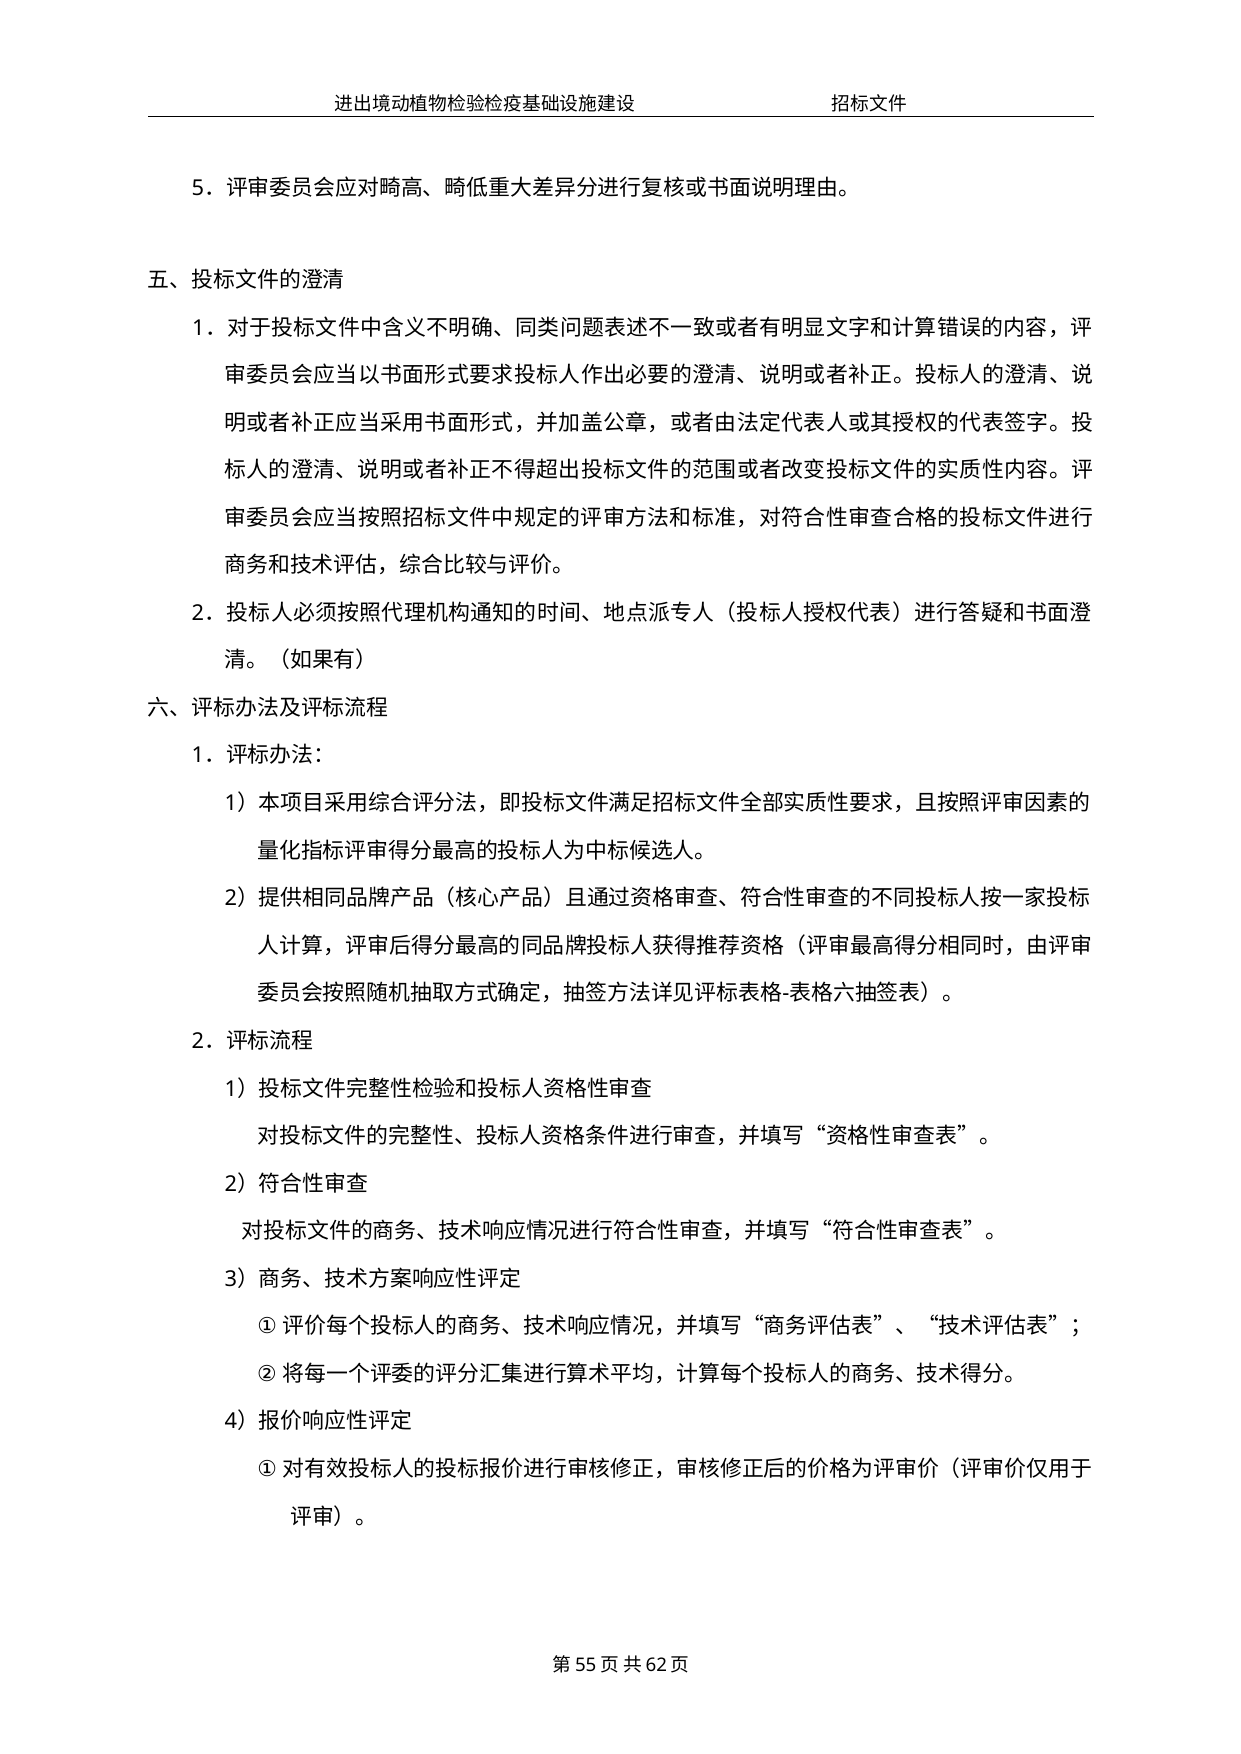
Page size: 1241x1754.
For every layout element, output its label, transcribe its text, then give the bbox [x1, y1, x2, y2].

text 3）商务、技术方案响应性评定 [148, 1261, 1094, 1292]
text 5．评审委员会应对畸高、畸低重大差异分进行复核或书面说明理由。 [191, 170, 1094, 202]
text 2）符合性审查 [148, 1166, 1094, 1197]
text 2．评标流程 [191, 1023, 1094, 1055]
text 对投标文件的完整性、投标人资格条件进行审查，并填写“资格性审查表”。 [257, 1118, 1094, 1150]
text 1．评标办法： [191, 737, 1094, 769]
text 1．对于投标文件中含义不明确、同类问题表述不一致或者有明显文字和计算错误的内容，评审委员会应当以书面形式要求投标人作出必要的澄清、说明或者补正。投标人的澄清、说明或者补正应当采用书面形式，并加盖公章，或者由法定代表人或其授权的代表签字。投标人的澄清、说明或者补正不得超出投标文件的范围或者改变投标文件的实质性内容。评审委员会应当按照招标文件中规定的评审方法和标准，对符合性审查合格的投标文件进行商务和技术评估，综合比较与评价。 [192, 310, 1094, 579]
text 五、投标文件的澄清 [148, 262, 1094, 294]
text ① 评价每个投标人的商务、技术响应情况，并填写“商务评估表”、“技术评估表”； [257, 1308, 1094, 1340]
text 对投标文件的商务、技术响应情况进行符合性审查，并填写“符合性审查表”。 [148, 1213, 1094, 1245]
text 2）提供相同品牌产品（核心产品）且通过资格审查、符合性审查的不同投标人按一家投标人计算，评审后得分最高的同品牌投标人获得推荐资格（评审最高得分相同时，由评审委员会按照随机抽取方式确定，抽签方法详见评标表格-表格六抽签表）。 [224, 880, 1094, 1007]
text 4）报价响应性评定 [148, 1403, 1094, 1435]
text ② 将每一个评委的评分汇集进行算术平均，计算每个投标人的商务、技术得分。 [257, 1356, 1094, 1388]
text 六、评标办法及评标流程 [148, 690, 1094, 722]
text ① 对有效投标人的投标报价进行审核修正，审核修正后的价格为评审价（评审价仅用于评审）。 [257, 1451, 1094, 1530]
text 1）本项目采用综合评分法，即投标文件满足招标文件全部实质性要求，且按照评审因素的量化指标评审得分最高的投标人为中标候选人。 [224, 785, 1094, 864]
text 2．投标人必须按照代理机构通知的时间、地点派专人（投标人授权代表）进行答疑和书面澄清。（如果有） [191, 595, 1094, 674]
text 1）投标文件完整性检验和投标人资格性审查 [148, 1071, 1094, 1102]
